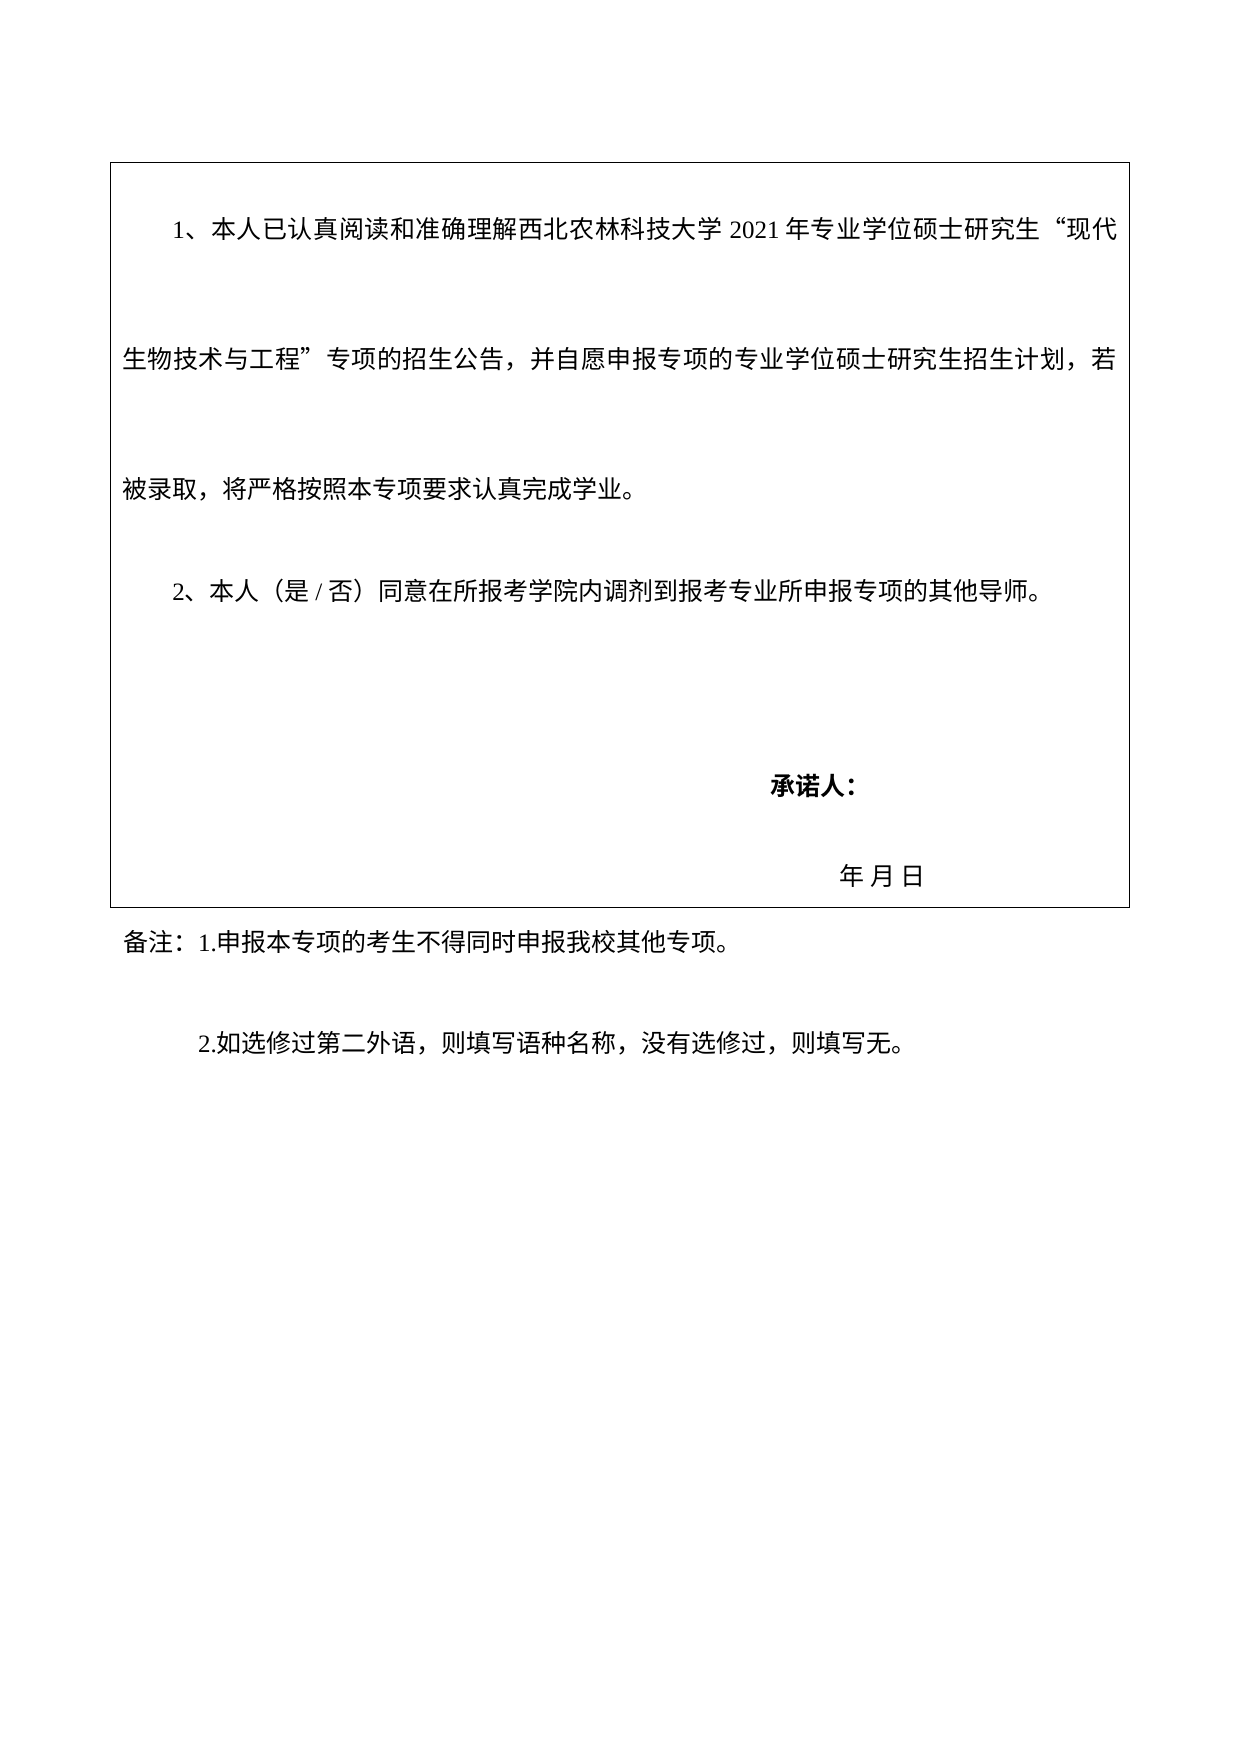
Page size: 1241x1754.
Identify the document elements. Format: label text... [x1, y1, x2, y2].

table_cell 1、本人已认真阅读和准确理解西北农林科技大学2021年专业学位硕士研究生“现代生物技术与工程”专项的招生公告，并自愿申报专项的专业学位硕士研究生招生计划，若被录取，将严格按照本专项要求认真完成学业。 2、本人（是 / 否）同意在所报考学院内调剂到报考专业所申报专项的其他导师。 承诺人： 年 月 日 [111, 163, 1129, 907]
text 2.如选修过第二外语，则填写语种名称，没有选修过，则填写无。 [123, 1009, 1117, 1074]
text 备注：1.申报本专项的考生不得同时申报我校其他专项。 [123, 908, 1117, 973]
